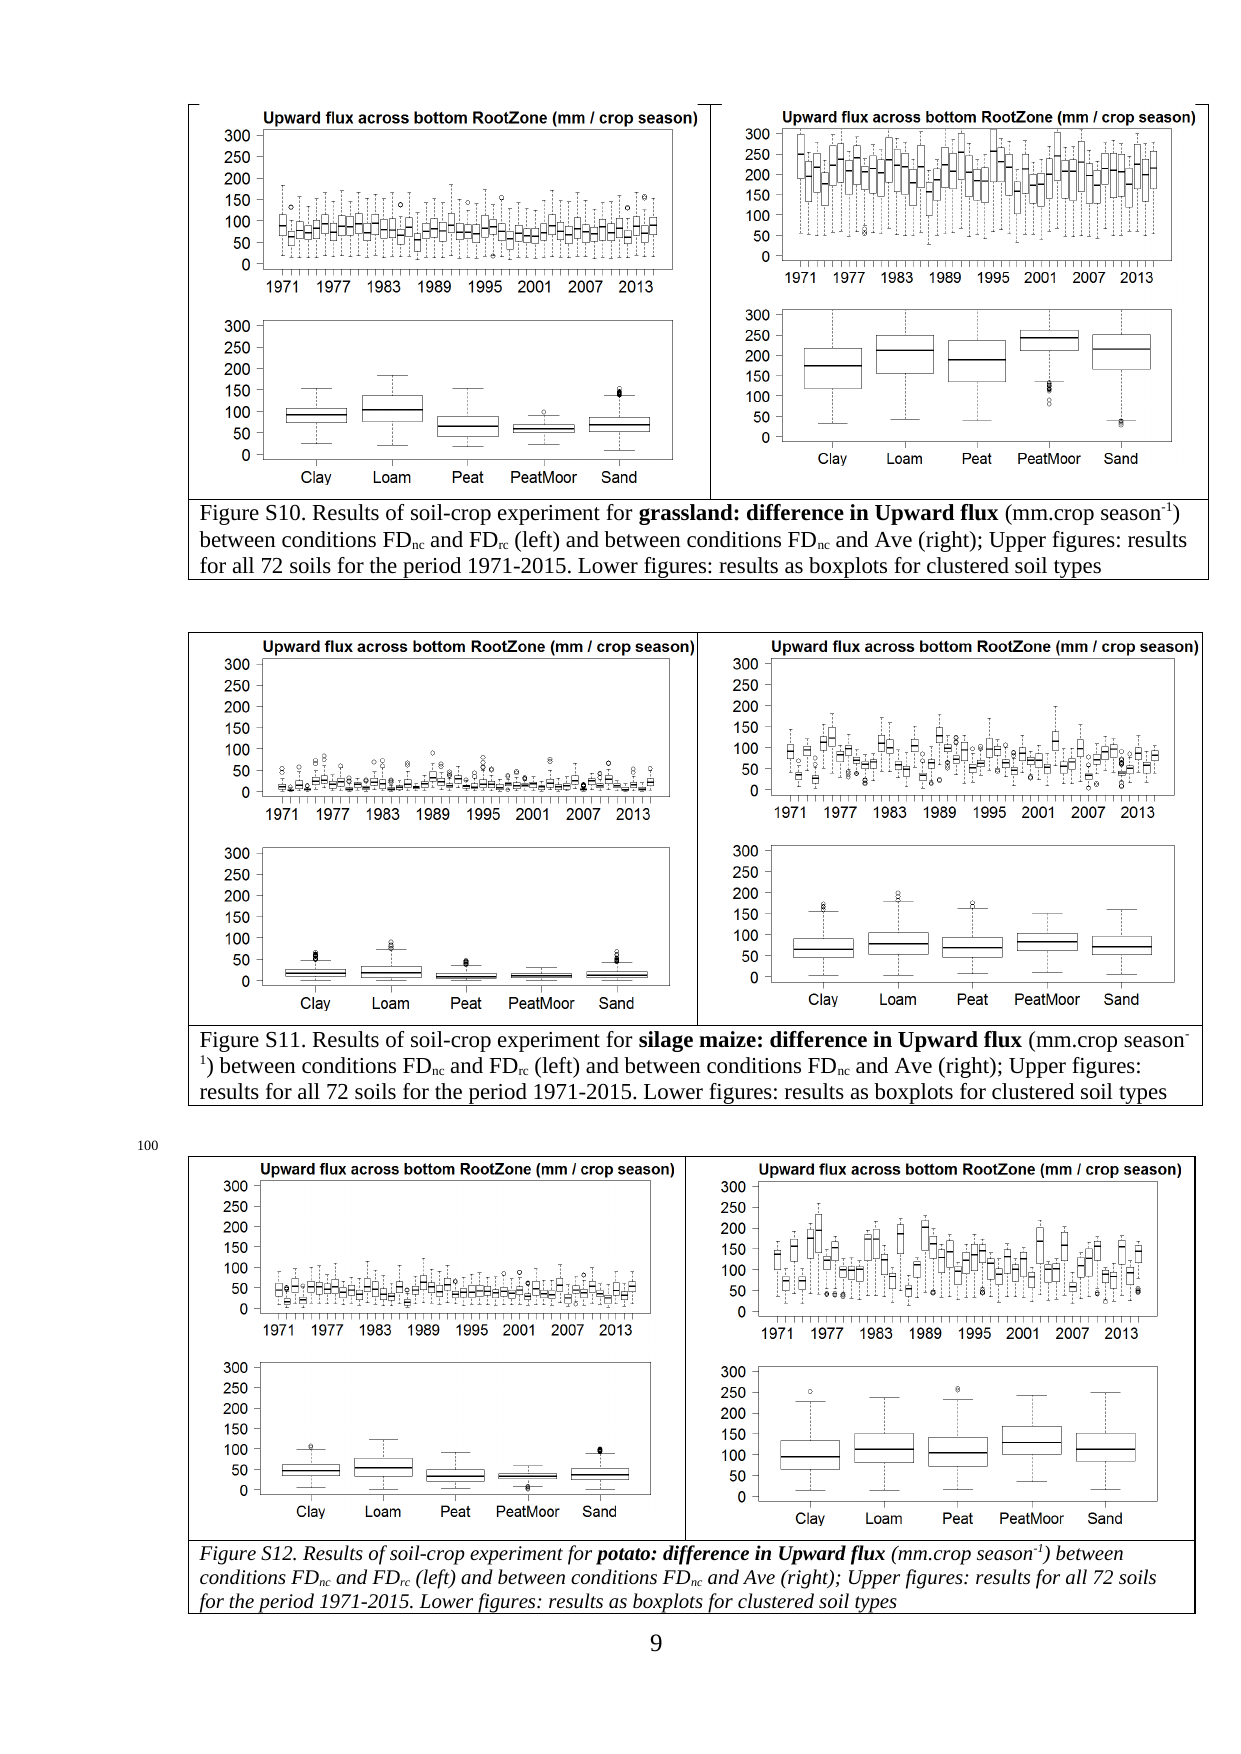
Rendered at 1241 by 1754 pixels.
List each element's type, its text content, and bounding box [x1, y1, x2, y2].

picture [708, 633, 1199, 1007]
picture [721, 104, 1196, 466]
picture [696, 1157, 1182, 1526]
table_cell Figure S12. Results of soil-crop experiment for potato: difference in Upward flux (mm.crop season-1) between conditions FDnc and FDrc (left) and between conditions FDnc and Ave (right); Upper figures: results for all 72 soils for the period 1971-2015. Lower figures: results as boxplots for clustered soil types [189, 1541, 1194, 1613]
table_header [189, 1157, 685, 1540]
table_cell Figure S10. Results of soil-crop experiment for grassland: difference in Upward flux (mm.crop season-1) between conditions FDnc and FDrc (left) and between conditions FDnc and Ave (right); Upper figures: results for all 72 soils for the period 1971-2015. Lower figures: results as boxplots for clustered soil types [189, 500, 1208, 578]
picture [199, 633, 695, 1011]
table_header [711, 105, 1208, 498]
picture [199, 104, 698, 485]
table_header [686, 1157, 1194, 1540]
table_header [189, 633, 697, 1024]
table_header [189, 105, 710, 498]
picture [199, 1157, 674, 1519]
table_header [698, 633, 1202, 1024]
table_cell Figure S11. Results of soil-crop experiment for silage maize: difference in Upward flux (mm.crop season-1) between conditions FDnc and FDrc (left) and between conditions FDnc and Ave (right); Upper figures: results for all 72 soils for the period 1971-2015. Lower figures: results as boxplots for clustered soil types [189, 1026, 1202, 1105]
